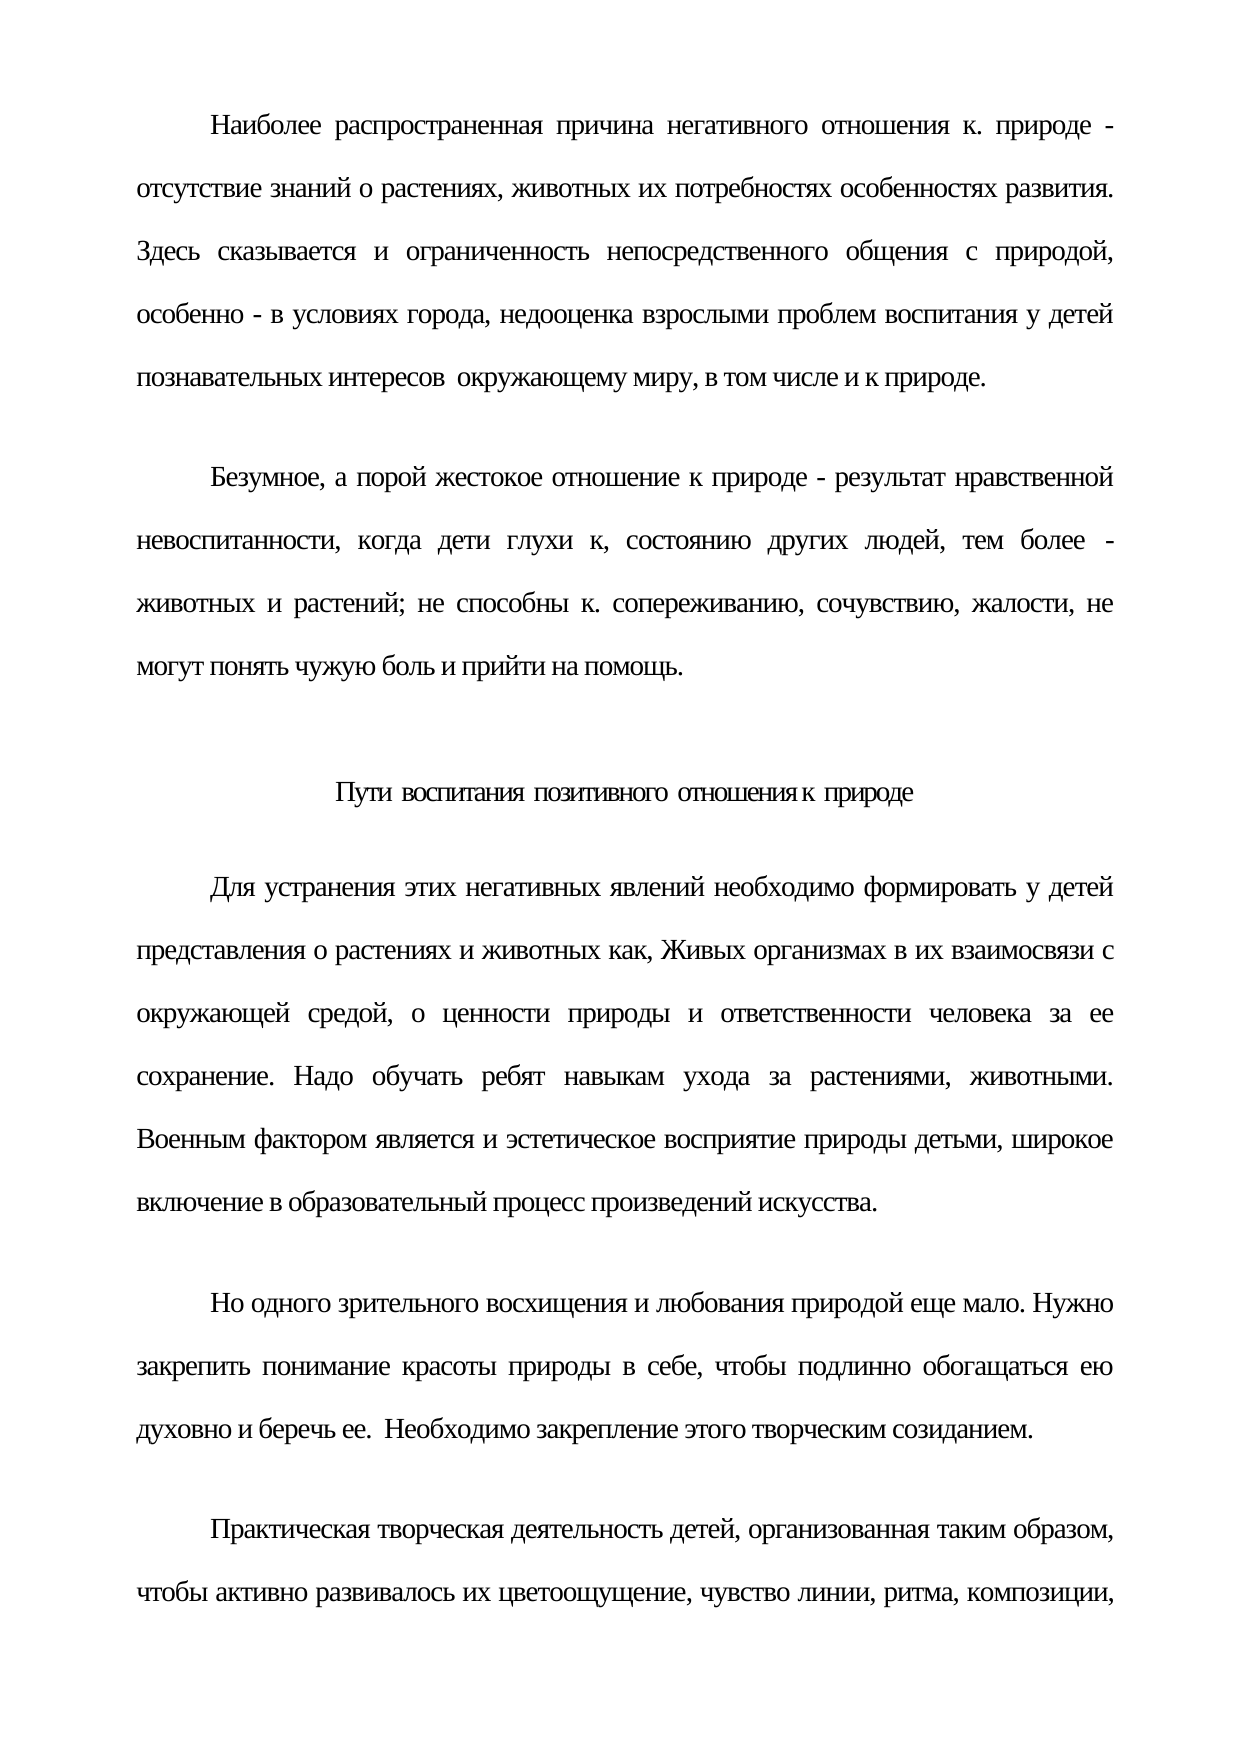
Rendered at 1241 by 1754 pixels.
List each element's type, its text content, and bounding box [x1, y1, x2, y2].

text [136, 1488, 1115, 1614]
text Безумное, а порой жестокое отношение к природе - результат нравственной невоспитанности, когда дети глухи к, состоянию других людей, тем более - животных и растений; не способны к. сопереживанию, сочувствию, жалости, не могут понять чужую боль и прийти на помощь. [136, 436, 1115, 688]
text Для устранения этих негативных явлений необходимо формировать у детей представления о растениях и животных как, Живых организмах в их взаимосвязи с окружающей средой, о ценности природы и ответственности человека за ее сохранение. Надо обучать ребят навыкам ухода за растениями, животными. Военным фактором является и эстетическое восприятие природы детьми, широкое включение в образовательный процесс произведений искусства. [136, 846, 1115, 1224]
text Наиболее распространенная причина негативного отношения к. природе - отсутствие знаний о растениях, животных их потребностях особенностях развития. Здесь сказывается и ограниченность непосредственного общения с природой, особенно - в условиях города, недооценка взрослыми проблем воспитания у детей познавательных интересов окружающему миру, в том числе и к природе. [136, 84, 1115, 399]
text Но одного зрительного восхищения и любования природой еще мало. Нужно закрепить понимание красоты природы в себе, чтобы подлинно обогащаться ею духовно и беречь ее. Необходимо закрепление этого творческим созиданием. [136, 1262, 1115, 1451]
text Пути воспитания позитивного отношения к природе [136, 773, 1115, 808]
